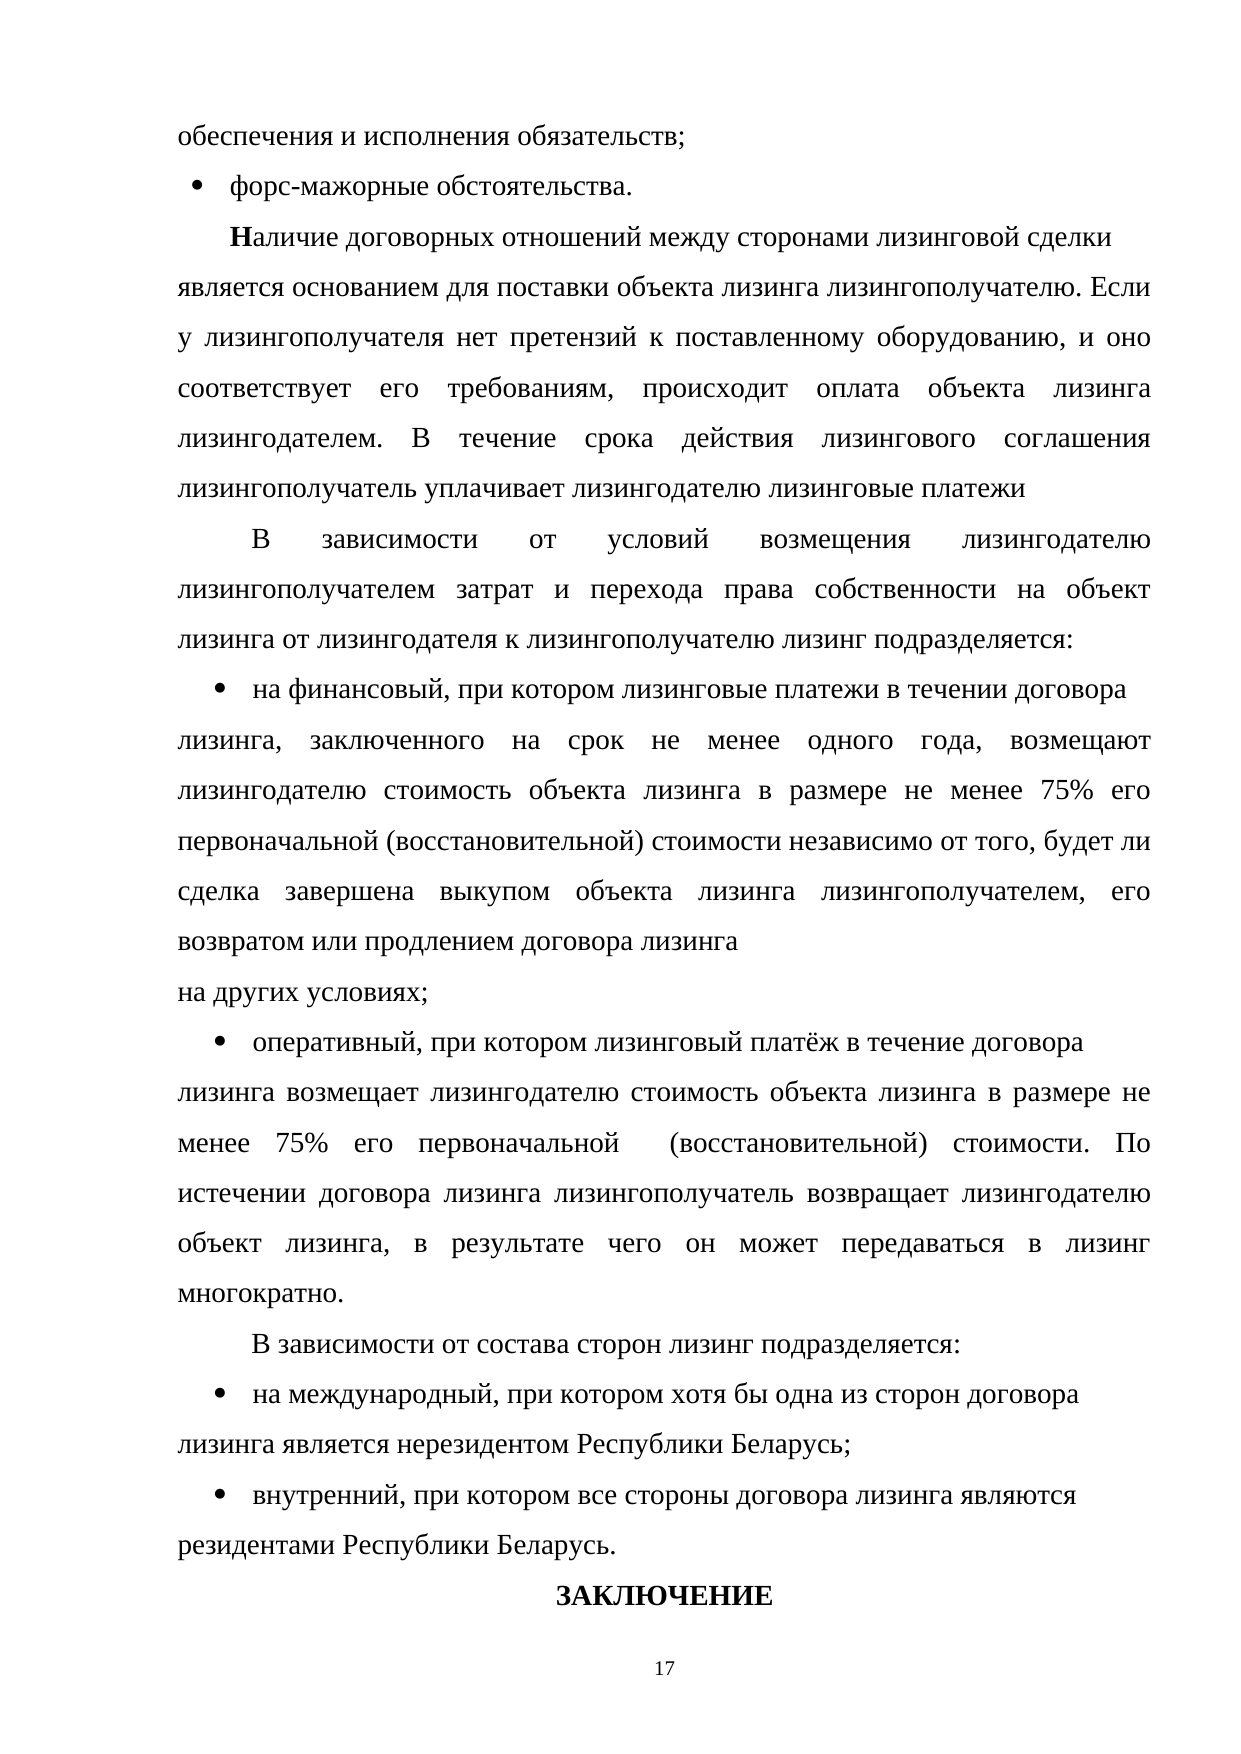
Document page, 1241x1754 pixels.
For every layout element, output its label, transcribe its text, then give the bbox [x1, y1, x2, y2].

list форс-мажорные обстоятельства. [192, 168, 1152, 202]
text В зависимости от состава сторон лизинг подразделяется: [177, 1326, 1152, 1359]
text на других условиях; [177, 974, 1152, 1007]
list внутренний, при котором все стороны договора лизинга являются [215, 1477, 1152, 1511]
text резидентами Республики Беларусь. [177, 1527, 1152, 1561]
text лизинга является нерезидентом Республики Беларусь; [177, 1427, 1152, 1460]
list на международный, при котором хотя бы одна из сторон договора [215, 1376, 1152, 1410]
list на финансовый, при котором лизинговые платежи в течении договора [215, 672, 1152, 705]
list оперативный, при котором лизинговый платёж в течение договора [215, 1024, 1152, 1058]
text Наличие договорных отношений между сторонами лизинговой сделки [177, 219, 1152, 252]
text является основанием для поставки объекта лизинга лизингополучателю. Если у лизингополучателя нет претензий к поставленному оборудованию, и оно соответствует его требованиям, происходит оплата объекта лизинга лизингодателем. В течение срока действия лизингового соглашения лизингополучатель уплачивает лизингодателю лизинговые платежи [177, 269, 1152, 504]
text обеспечения и исполнения обязательств; [177, 118, 1152, 152]
text ЗАКЛЮЧЕНИЕ [177, 1578, 1152, 1611]
text В зависимости от условий возмещения лизингодателю лизингополучателем затрат и перехода права собственности на объект лизинга от лизингодателя к лизингополучателю лизинг подразделяется: [177, 521, 1152, 655]
text лизинга, заключенного на срок не менее одного года, возмещают лизингодателю стоимость объекта лизинга в размере не менее 75% его первоначальной (восстановительной) стоимости независимо от того, будет ли сделка завершена выкупом объекта лизинга лизингополучателем, его возвратом или продлением договора лизинга [177, 722, 1152, 957]
text лизинга возмещает лизингодателю стоимость объекта лизинга в размере не менее 75% его первоначальной (восстановительной) стоимости. По истечении договора лизинга лизингополучатель возвращает лизингодателю объект лизинга, в результате чего он может передаваться в лизинг многократно. [177, 1074, 1152, 1309]
